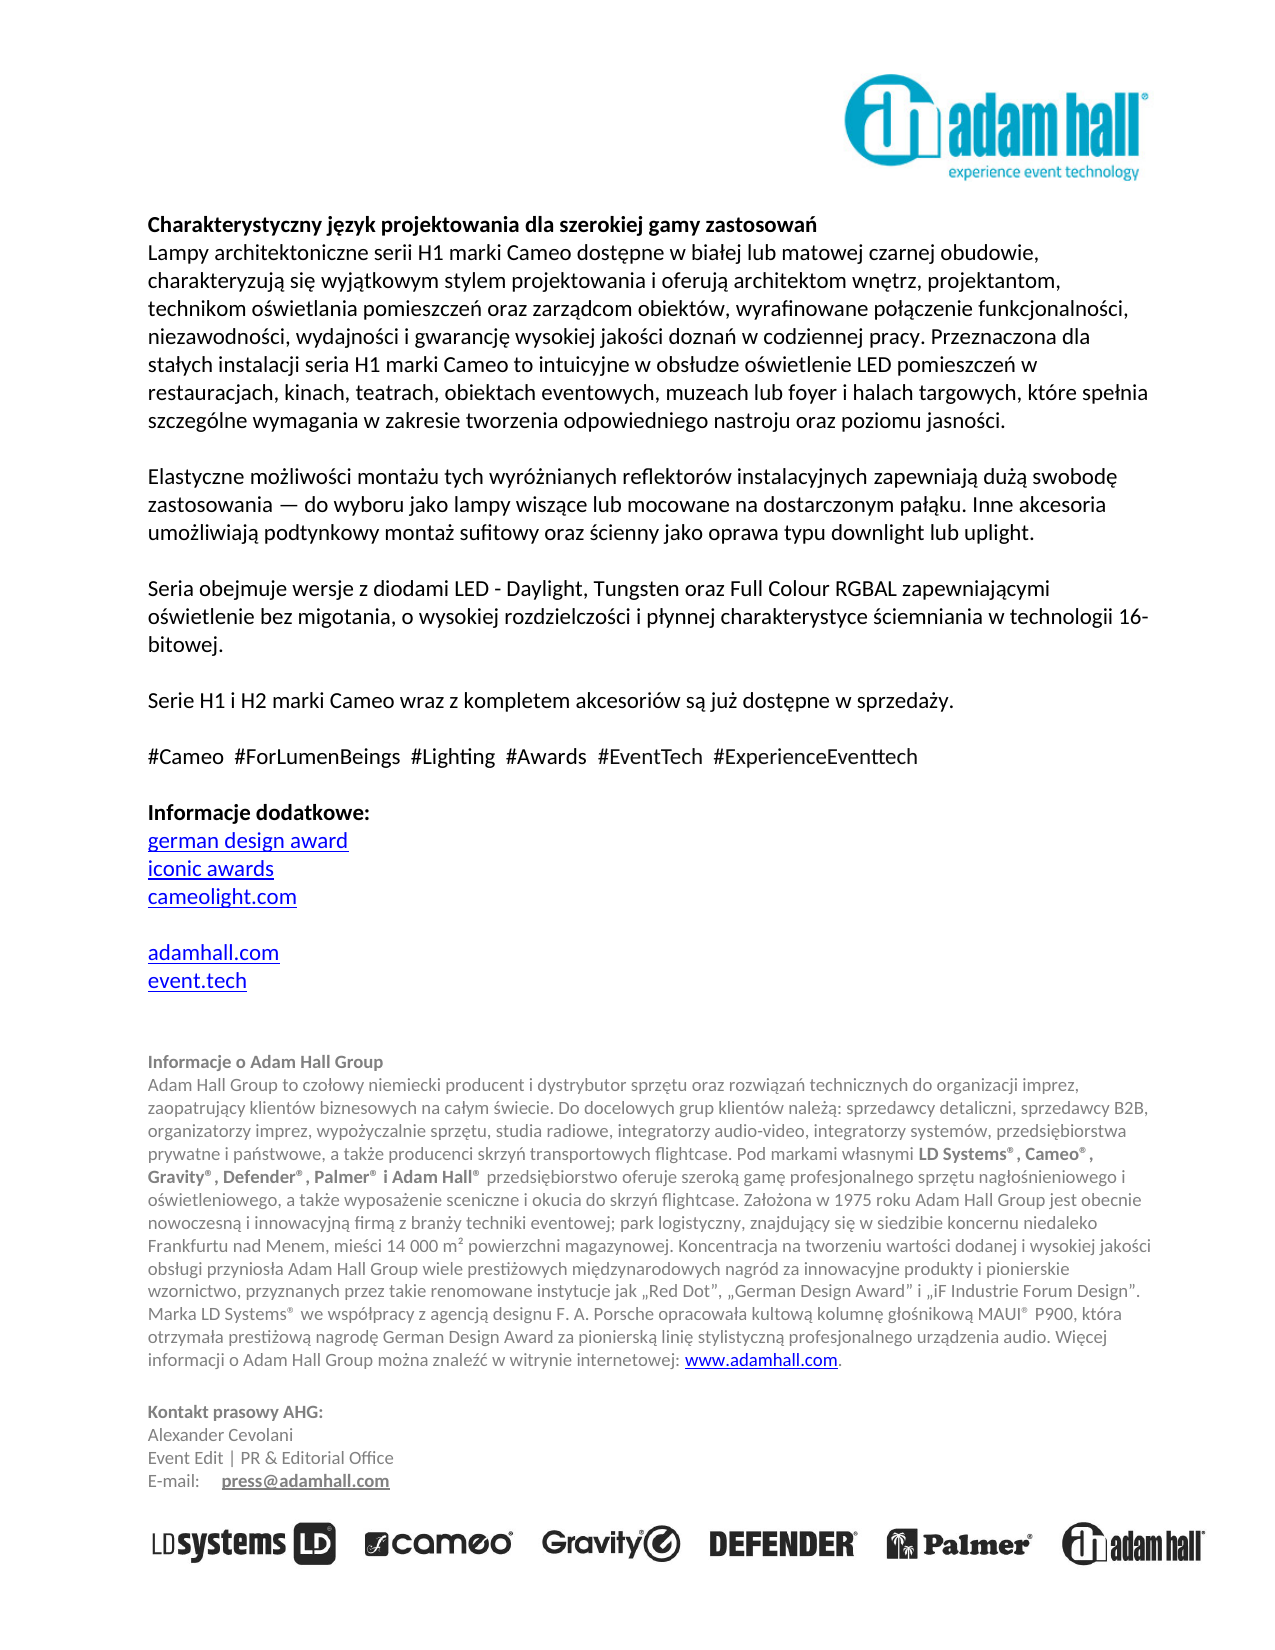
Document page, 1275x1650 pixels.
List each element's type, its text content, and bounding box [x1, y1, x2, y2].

text cameolight.com [148, 882, 1158, 910]
text Kontakt prasowy AHG: [148, 1400, 1158, 1423]
text Alexander Cevolani [148, 1423, 1158, 1446]
text Adam Hall Group to czołowy niemiecki producent i dystrybutor sprzętu oraz rozwiązań technicznych do organizacji imprez, zaopatrujący klientów biznesowych na całym świecie. Do docelowych grup klientów należą: sprzedawcy detaliczni, sprzedawcy B2B, organizatorzy imprez, wypożyczalnie sprzętu, studia radiowe, integratorzy audio-video, integratorzy systemów, przedsiębiorstwa prywatne i państwowe, a także producenci skrzyń transportowych flightcase. Pod markami własnymi LD Systems®, Cameo®, Gravity®, Defender®, Palmer® i Adam Hall® przedsiębiorstwo oferuje szeroką gamę profesjonalnego sprzętu nagłośnieniowego i oświetleniowego, a także wyposażenie sceniczne i okucia do skrzyń flightcase. Założona w 1975 roku Adam Hall Group jest obecnie nowoczesną i innowacyjną firmą z branży techniki eventowej; park logistyczny, znajdujący się w siedzibie koncernu niedaleko Frankfurtu nad Menem, mieści 14 000 m² powierzchni magazynowej. Koncentracja na tworzeniu wartości dodanej i wysokiej jakości obsługi przyniosła Adam Hall Group wiele prestiżowych międzynarodowych nagród za innowacyjne produkty i pionierskie wzornictwo, przyznanych przez takie renomowane instytucje jak „Red Dot”, „German Design Award” i „iF Industrie Forum Design”. Marka LD Systems® we współpracy z agencją designu F. A. Porsche opracowała kultową kolumnę głośnikową MAUI® P900, która otrzymała prestiżową nagrodę German Design Award za pionierską linię stylistyczną profesjonalnego urządzenia audio. Więcej informacji o Adam Hall Group można znaleźć w witrynie internetowej: www.adamhall.com. [148, 1073, 1158, 1400]
text Event Edit | PR & Editorial Office [148, 1446, 1158, 1469]
text Lampy architektoniczne serii H1 marki Cameo dostępne w białej lub matowej czarnej obudowie, charakteryzują się wyjątkowym stylem projektowania i oferują architektom wnętrz, projektantom, technikom oświetlania pomieszczeń oraz zarządcom obiektów, wyrafinowane połączenie funkcjonalności, niezawodności, wydajności i gwarancję wysokiej jakości doznań w codziennej pracy. Przeznaczona dla stałych instalacji seria H1 marki Cameo to intuicyjne w obsłudze oświetlenie LED pomieszczeń w restauracjach, kinach, teatrach, obiektach eventowych, muzeach lub foyer i halach targowych, które spełnia szczególne wymagania w zakresie tworzenia odpowiedniego nastroju oraz poziomu jasności. [148, 238, 1158, 434]
picture [147, 1510, 1208, 1577]
text Charakterystyczny język projektowania dla szerokiej gamy zastosowań [148, 210, 1158, 238]
text Informacje dodatkowe: german design award [148, 798, 1158, 854]
text #Cameo #ForLumenBeings #Lighting #Awards #EventTech #ExperienceEventtech [148, 742, 1158, 770]
text Elastyczne możliwości montażu tych wyróżnianych reflektorów instalacyjnych zapewniają dużą swobodę zastosowania — do wyboru jako lampy wiszące lub mocowane na dostarczonym pałąku. Inne akcesoria umożliwiają podtynkowy montaż sufitowy oraz ścienny jako oprawa typu downlight lub uplight. [148, 462, 1158, 546]
text iconic awards [148, 854, 1158, 882]
text Seria obejmuje wersje z diodami LED - Daylight, Tungsten oraz Full Colour RGBAL zapewniającymi oświetlenie bez migotania, o wysokiej rozdzielczości i płynnej charakterystyce ściemniania w technologii 16-bitowej. [148, 574, 1158, 658]
picture [835, 73, 1158, 182]
text Informacje o Adam Hall Group [148, 1051, 1158, 1073]
text E-mail: press@adamhall.com [148, 1469, 1158, 1492]
text adamhall.com event.tech [148, 938, 1158, 994]
text Serie H1 i H2 marki Cameo wraz z kompletem akcesoriów są już dostępne w sprzedaży. [148, 686, 1158, 714]
